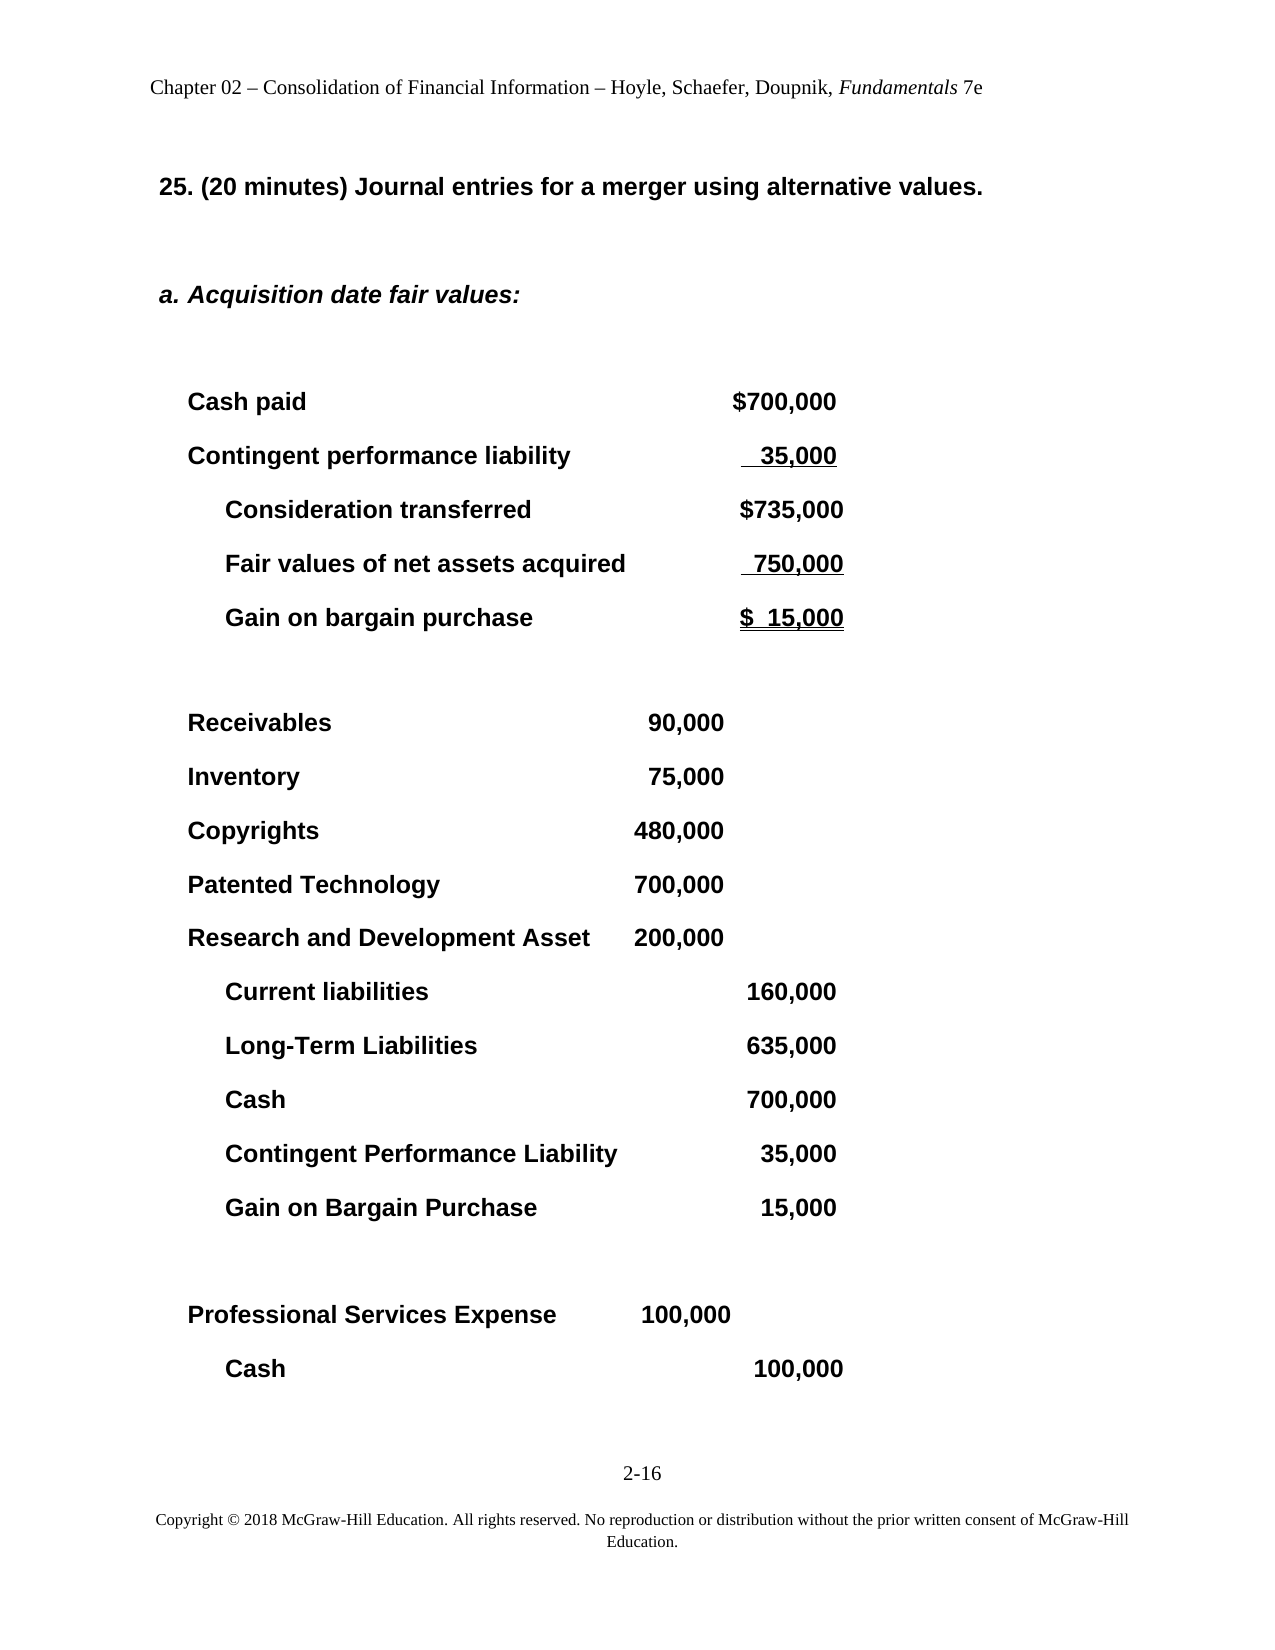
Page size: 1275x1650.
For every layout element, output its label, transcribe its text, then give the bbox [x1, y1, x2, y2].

text Gain on bargain purchase $ 15,000 [159, 603, 1134, 631]
text Patented Technology 700,000 [159, 869, 1134, 898]
text Cash 700,000 [159, 1085, 1134, 1114]
text Current liabilities 160,000 [159, 977, 1134, 1006]
text Inventory 75,000 [159, 762, 1134, 791]
text Professional Services Expense 100,000 [159, 1300, 1134, 1329]
text Consideration transferred $735,000 [159, 495, 1134, 524]
text Contingent performance liability 35,000 [159, 441, 1134, 470]
text 25. (20 minutes) Journal entries for a merger using alternative values. [159, 172, 1134, 201]
text Receivables 90,000 [159, 708, 1134, 737]
text Fair values of net assets acquired 750,000 [159, 549, 1134, 578]
text Long-Term Liabilities 635,000 [159, 1031, 1134, 1060]
text Cash paid $700,000 [159, 387, 1134, 416]
text Contingent Performance Liability 35,000 [159, 1139, 1134, 1168]
text Cash 100,000 [159, 1354, 1134, 1383]
text Research and Development Asset 200,000 [159, 923, 1134, 952]
text Gain on Bargain Purchase 15,000 [159, 1193, 1134, 1221]
text a. Acquisition date fair values: [159, 279, 1134, 308]
text Copyrights 480,000 [159, 816, 1134, 844]
